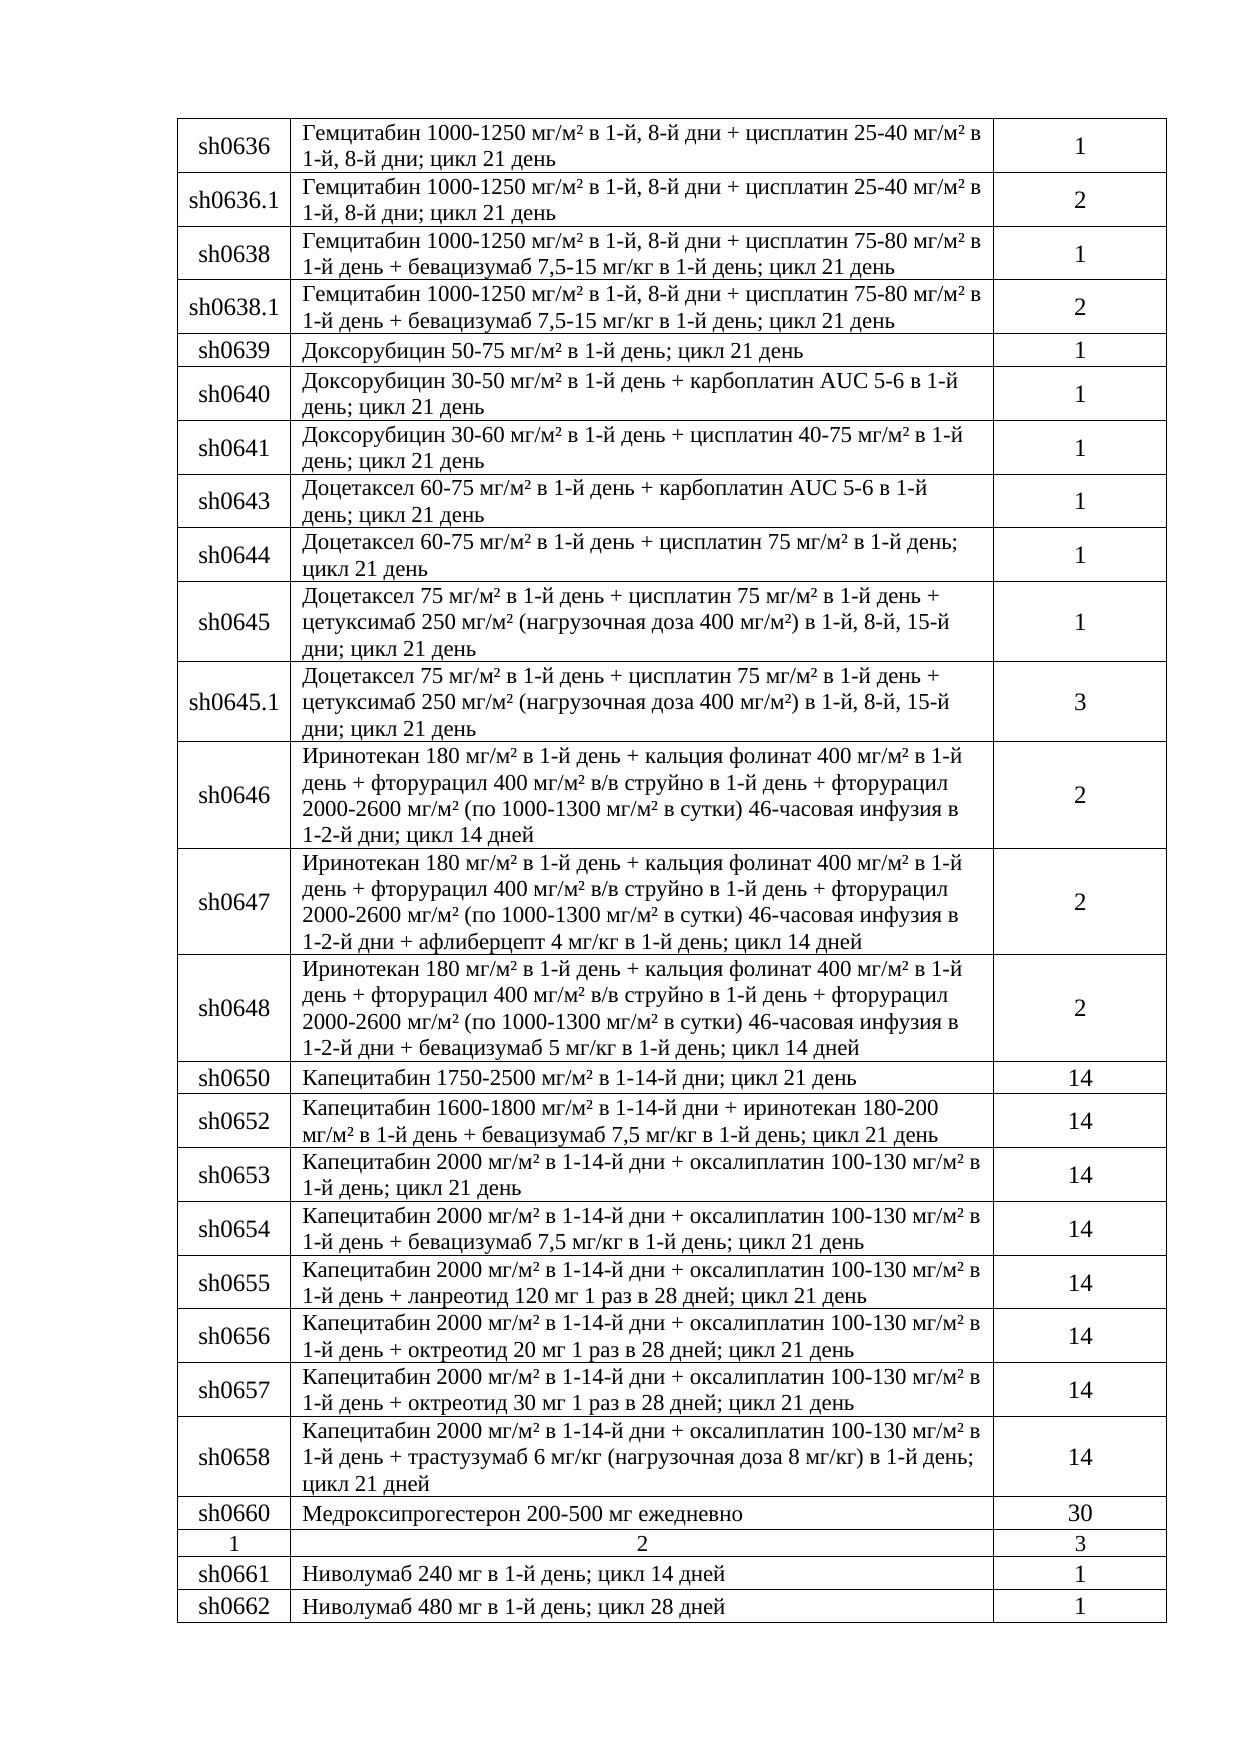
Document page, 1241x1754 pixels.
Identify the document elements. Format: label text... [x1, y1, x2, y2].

table_cell sh0660 [178, 1497, 290, 1529]
table_cell sh0647 [178, 849, 290, 954]
table_cell 1 [994, 528, 1166, 581]
table_cell Капецитабин 1600-1800 мг/м² в 1-14-й дни + иринотекан 180-200 мг/м² в 1-й день + бевацизумаб 7,5 мг/кг в 1-й день; цикл 21 день [291, 1094, 993, 1147]
table_cell 2 [994, 955, 1166, 1061]
table_cell 2 [994, 849, 1166, 954]
table_cell Иринотекан 180 мг/м² в 1-й день + кальция фолинат 400 мг/м² в 1-й день + фторурацил 400 мг/м² в/в струйно в 1-й день + фторурацил 2000-2600 мг/м² (по 1000-1300 мг/м² в сутки) 46-часовая инфузия в 1-2-й дни + афлиберцепт 4 мг/кг в 1-й день; цикл 14 дней [291, 849, 993, 954]
table_cell 1 [994, 367, 1166, 420]
table_cell 2 [994, 173, 1166, 226]
table_cell Капецитабин 2000 мг/м² в 1-14-й дни + оксалиплатин 100-130 мг/м² в 1-й день + октреотид 30 мг 1 раз в 28 дней; цикл 21 день [291, 1363, 993, 1416]
table_cell 1 [994, 475, 1166, 527]
table_cell 1 [994, 1557, 1166, 1589]
table_cell sh0662 [178, 1590, 290, 1622]
table_cell Ниволумаб 480 мг в 1-й день; цикл 28 дней [291, 1590, 993, 1622]
table_cell sh0641 [178, 421, 290, 473]
table_cell sh0645 [178, 582, 290, 661]
table_cell sh0646 [178, 742, 290, 848]
table_cell Гемцитабин 1000-1250 мг/м² в 1-й, 8-й дни + цисплатин 75-80 мг/м² в 1-й день + бевацизумаб 7,5-15 мг/кг в 1-й день; цикл 21 день [291, 280, 993, 333]
table_cell Капецитабин 1750-2500 мг/м² в 1-14-й дни; цикл 21 день [291, 1062, 993, 1093]
table_cell Доцетаксел 75 мг/м² в 1-й день + цисплатин 75 мг/м² в 1-й день + цетуксимаб 250 мг/м² (нагрузочная доза 400 мг/м²) в 1-й, 8-й, 15-й дни; цикл 21 день [291, 582, 993, 661]
table_cell 2 [994, 742, 1166, 848]
table_cell Доцетаксел 60-75 мг/м² в 1-й день + цисплатин 75 мг/м² в 1-й день; цикл 21 день [291, 528, 993, 581]
table_cell 30 [994, 1497, 1166, 1529]
table_cell 14 [994, 1094, 1166, 1147]
table_cell 14 [994, 1256, 1166, 1308]
table_cell 1 [178, 1530, 290, 1556]
table_cell Доцетаксел 75 мг/м² в 1-й день + цисплатин 75 мг/м² в 1-й день + цетуксимаб 250 мг/м² (нагрузочная доза 400 мг/м²) в 1-й, 8-й, 15-й дни; цикл 21 день [291, 662, 993, 741]
table_cell 1 [994, 119, 1166, 172]
table_cell 14 [994, 1062, 1166, 1093]
table_cell Капецитабин 2000 мг/м² в 1-14-й дни + оксалиплатин 100-130 мг/м² в 1-й день + октреотид 20 мг 1 раз в 28 дней; цикл 21 день [291, 1309, 993, 1362]
table_cell 3 [994, 1530, 1166, 1556]
table_cell Капецитабин 2000 мг/м² в 1-14-й дни + оксалиплатин 100-130 мг/м² в 1-й день + трастузумаб 6 мг/кг (нагрузочная доза 8 мг/кг) в 1-й день; цикл 21 дней [291, 1417, 993, 1496]
table_cell Доцетаксел 60-75 мг/м² в 1-й день + карбоплатин AUC 5-6 в 1-й день; цикл 21 день [291, 475, 993, 527]
table_cell Иринотекан 180 мг/м² в 1-й день + кальция фолинат 400 мг/м² в 1-й день + фторурацил 400 мг/м² в/в струйно в 1-й день + фторурацил 2000-2600 мг/м² (по 1000-1300 мг/м² в сутки) 46-часовая инфузия в 1-2-й дни; цикл 14 дней [291, 742, 993, 848]
table_cell sh0658 [178, 1417, 290, 1496]
table_cell Иринотекан 180 мг/м² в 1-й день + кальция фолинат 400 мг/м² в 1-й день + фторурацил 400 мг/м² в/в струйно в 1-й день + фторурацил 2000-2600 мг/м² (по 1000-1300 мг/м² в сутки) 46-часовая инфузия в 1-2-й дни + бевацизумаб 5 мг/кг в 1-й день; цикл 14 дней [291, 955, 993, 1061]
table_cell 1 [994, 582, 1166, 661]
table_cell 2 [994, 280, 1166, 333]
table_cell Доксорубицин 30-60 мг/м² в 1-й день + цисплатин 40-75 мг/м² в 1-й день; цикл 21 день [291, 421, 993, 473]
table_cell Медроксипрогестерон 200-500 мг ежедневно [291, 1497, 993, 1529]
table_cell sh0654 [178, 1202, 290, 1254]
table_cell sh0636 [178, 119, 290, 172]
table_cell 14 [994, 1363, 1166, 1416]
table_cell Доксорубицин 30-50 мг/м² в 1-й день + карбоплатин AUC 5-6 в 1-й день; цикл 21 день [291, 367, 993, 420]
table_cell sh0640 [178, 367, 290, 420]
table_cell Доксорубицин 50-75 мг/м² в 1-й день; цикл 21 день [291, 334, 993, 366]
table_cell 1 [994, 1590, 1166, 1622]
table_cell sh0645.1 [178, 662, 290, 741]
table_cell Капецитабин 2000 мг/м² в 1-14-й дни + оксалиплатин 100-130 мг/м² в 1-й день + ланреотид 120 мг 1 раз в 28 дней; цикл 21 день [291, 1256, 993, 1308]
table_cell sh0643 [178, 475, 290, 527]
table_cell 1 [994, 334, 1166, 366]
table_cell 1 [994, 421, 1166, 473]
table_cell 2 [291, 1530, 993, 1556]
table_cell Гемцитабин 1000-1250 мг/м² в 1-й, 8-й дни + цисплатин 25-40 мг/м² в 1-й, 8-й дни; цикл 21 день [291, 173, 993, 226]
table_cell 14 [994, 1148, 1166, 1201]
table_cell sh0661 [178, 1557, 290, 1589]
table_cell 14 [994, 1417, 1166, 1496]
table_cell 1 [994, 227, 1166, 279]
table_cell 14 [994, 1309, 1166, 1362]
table_cell Гемцитабин 1000-1250 мг/м² в 1-й, 8-й дни + цисплатин 75-80 мг/м² в 1-й день + бевацизумаб 7,5-15 мг/кг в 1-й день; цикл 21 день [291, 227, 993, 279]
table_cell sh0656 [178, 1309, 290, 1362]
table_cell Гемцитабин 1000-1250 мг/м² в 1-й, 8-й дни + цисплатин 25-40 мг/м² в 1-й, 8-й дни; цикл 21 день [291, 119, 993, 172]
table_cell sh0644 [178, 528, 290, 581]
table_cell sh0638.1 [178, 280, 290, 333]
table_cell sh0652 [178, 1094, 290, 1147]
table_cell Капецитабин 2000 мг/м² в 1-14-й дни + оксалиплатин 100-130 мг/м² в 1-й день; цикл 21 день [291, 1148, 993, 1201]
table_cell sh0657 [178, 1363, 290, 1416]
table_cell sh0638 [178, 227, 290, 279]
table_cell sh0653 [178, 1148, 290, 1201]
table_cell Капецитабин 2000 мг/м² в 1-14-й дни + оксалиплатин 100-130 мг/м² в 1-й день + бевацизумаб 7,5 мг/кг в 1-й день; цикл 21 день [291, 1202, 993, 1254]
table_cell sh0648 [178, 955, 290, 1061]
table_cell 3 [994, 662, 1166, 741]
table_cell sh0650 [178, 1062, 290, 1093]
table_cell sh0636.1 [178, 173, 290, 226]
table_cell sh0655 [178, 1256, 290, 1308]
table_cell Ниволумаб 240 мг в 1-й день; цикл 14 дней [291, 1557, 993, 1589]
table_cell 14 [994, 1202, 1166, 1254]
table_cell sh0639 [178, 334, 290, 366]
